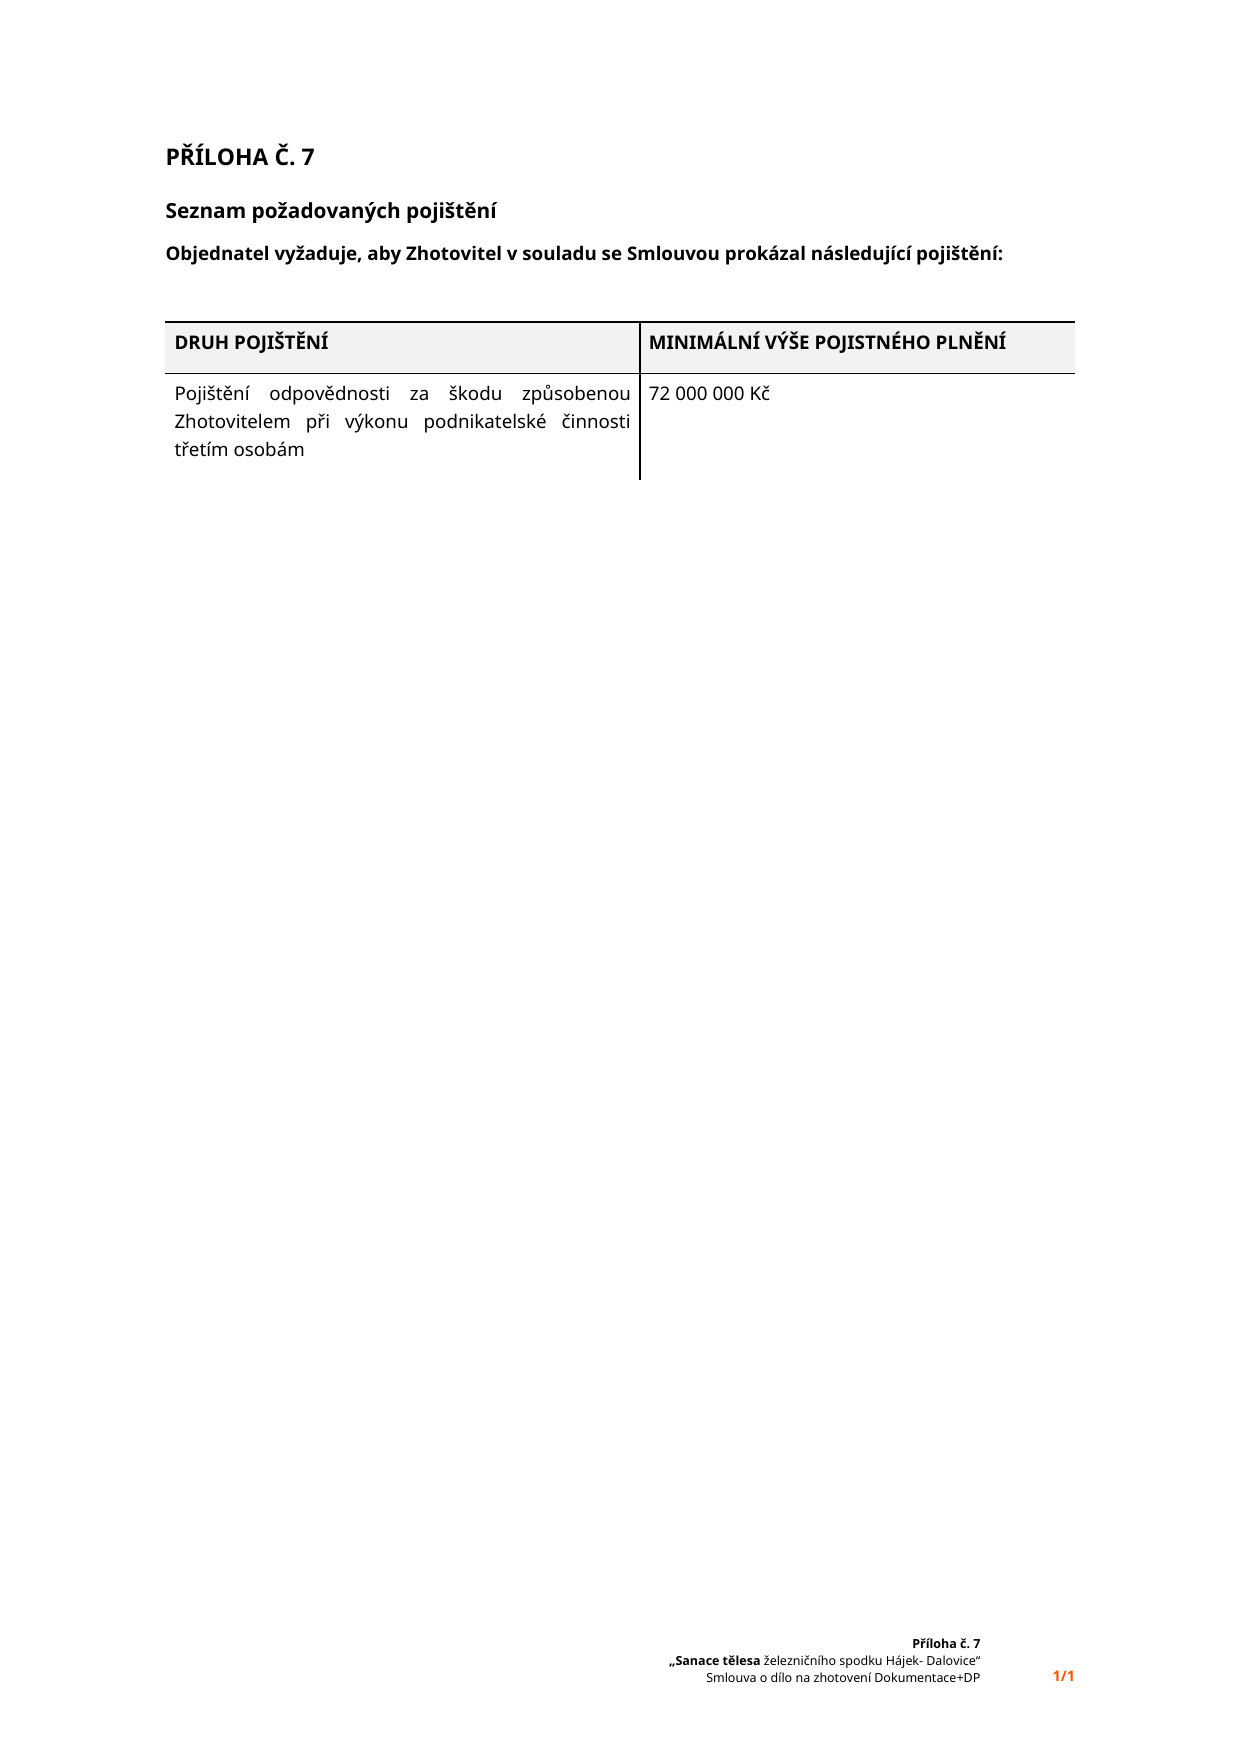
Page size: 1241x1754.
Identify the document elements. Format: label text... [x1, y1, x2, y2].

text Příloha č. 7 [165, 141, 1075, 173]
text Seznam požadovaných pojištění [165, 197, 1075, 225]
table_header MINIMÁLNÍ VÝŠE POJISTNÉHO PLNĚNÍ [641, 323, 1075, 372]
table_header DRUH POJIŠTĚNÍ [165, 323, 639, 372]
table_cell 72 000 000 Kč [641, 374, 1075, 480]
text Objednatel vyžaduje, aby Zhotovitel v souladu se Smlouvou prokázal následující pojištění: [165, 240, 1075, 266]
table_cell Pojištění odpovědnosti za škodu způsobenou Zhotovitelem při výkonu podnikatelské činnosti třetím osobám [165, 374, 639, 480]
